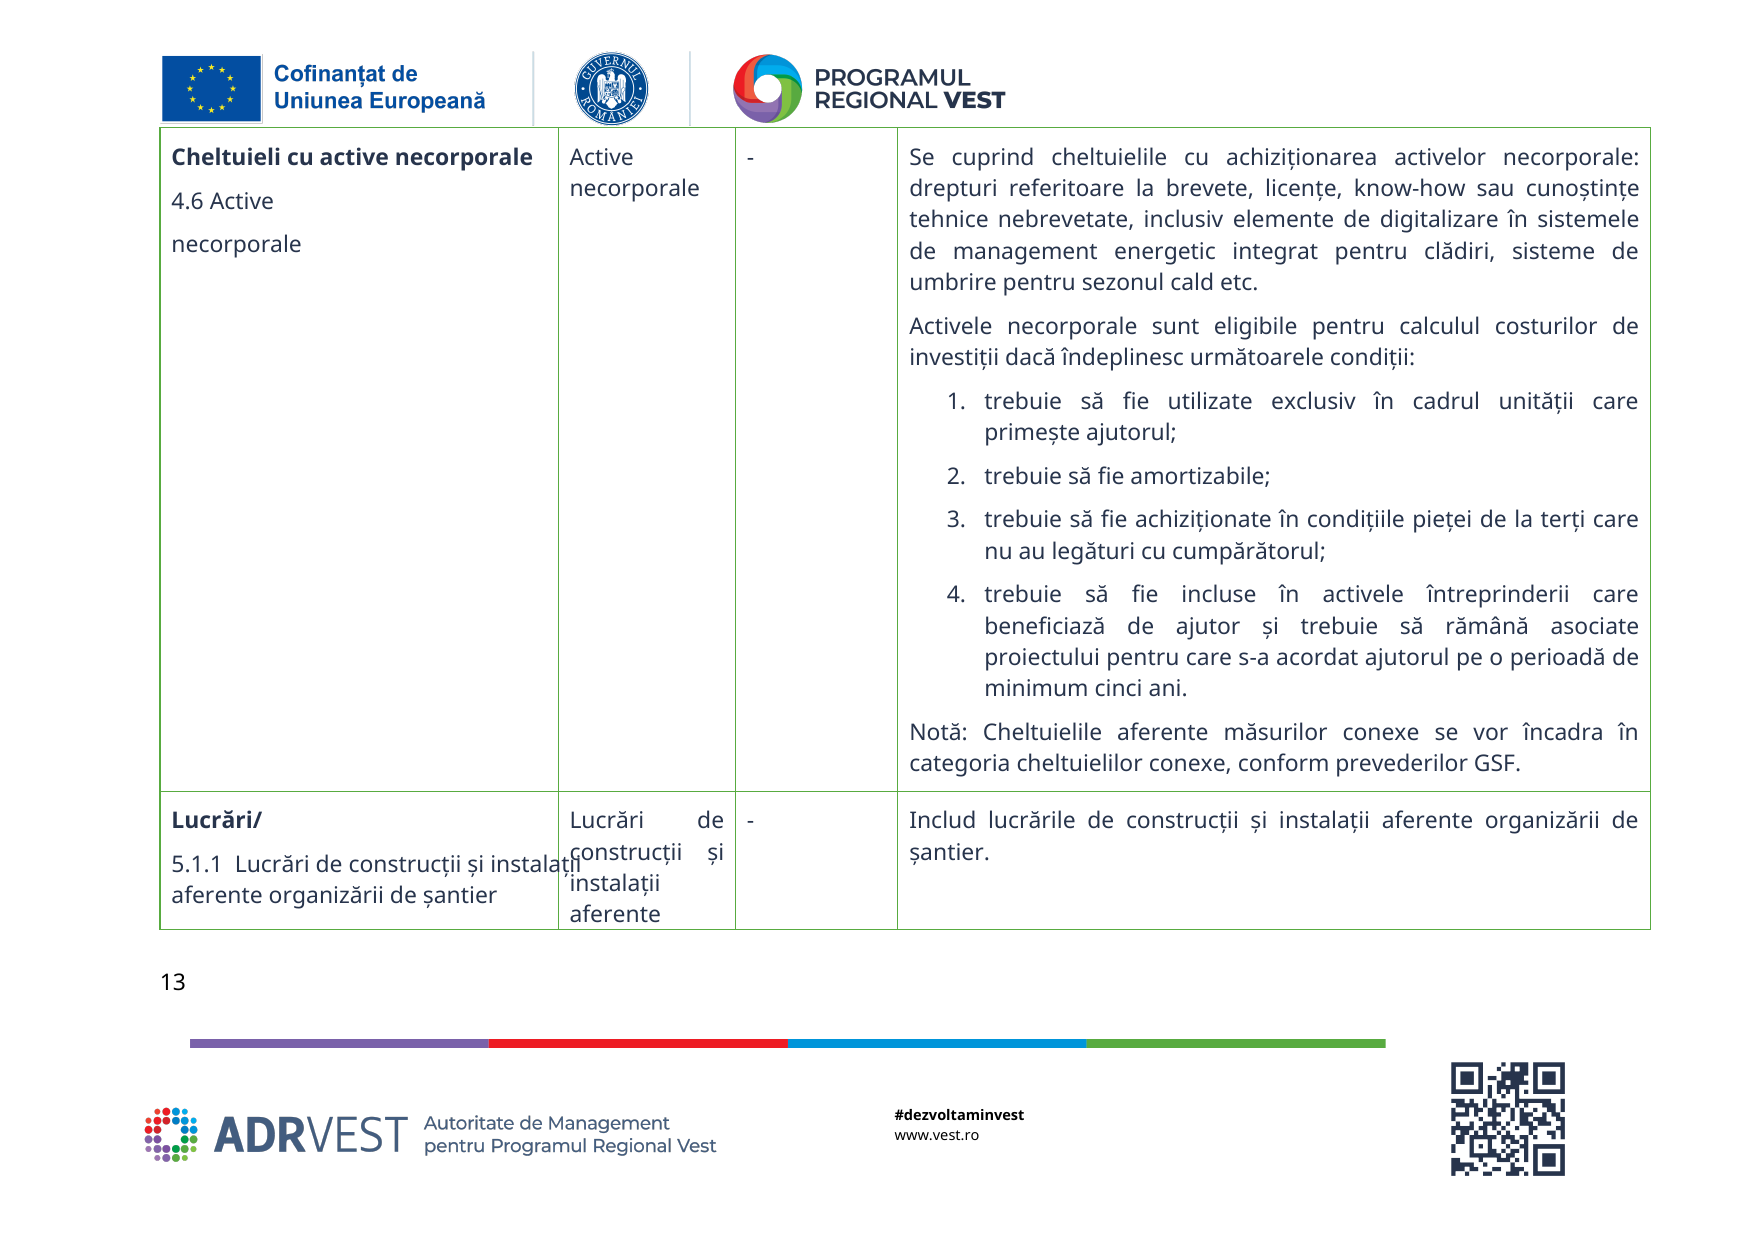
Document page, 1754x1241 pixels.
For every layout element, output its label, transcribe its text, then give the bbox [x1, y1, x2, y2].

table_cell Lucrări de construcții și instalații aferente organizării de șantier [559, 792, 735, 929]
table_cell - [736, 128, 897, 791]
picture [1442, 1053, 1574, 1185]
table_cell Active necorporale [559, 128, 735, 791]
table_cell Cheltuieli cu active necorporale 4.6 Active necorporale [161, 128, 558, 791]
table_cell - [736, 792, 897, 929]
picture [133, 1104, 723, 1166]
picture [1087, 1039, 1466, 1048]
table_cell Se cuprind cheltuielile cu achiziţionarea activelor necorporale: drepturi referitoare la brevete, licenţe, know-how sau cunoştinţe tehnice nebrevetate, inclusiv elemente de digitalizare în sistemele de management energetic integrat pentru clădiri, sisteme de umbrire pentru sezonul cald etc. Activele necorporale sunt eligibile pentru calculul costurilor de investiții dacă îndeplinesc următoarele condiții: trebuie să fie utilizate exclusiv în cadrul unității care primește ajutorul; trebuie să fie amortizabile; trebuie să fie achiziționate în condițiile pieței de la terți care nu au legături cu cumpărătorul; trebuie să fie incluse în activele întreprinderii care beneficiază de ajutor și trebuie să rămână asociate proiectului pentru care s-a acordat ajutorul pe o perioadă de minimum cinci ani. Notă: Cheltuielile aferente măsurilor conexe se vor încadra în categoria cheltuielilor conexe, conform prevederilor GSF. [898, 128, 1650, 791]
picture [160, 51, 1006, 126]
picture [109, 1039, 787, 1048]
table_cell Lucrări/ 5.1.1 Lucrări de construcții și instalații aferente organizării de șantier [161, 792, 558, 929]
table_cell Includ lucrările de construcții și instalații aferente organizării de șantier. [898, 792, 1650, 929]
